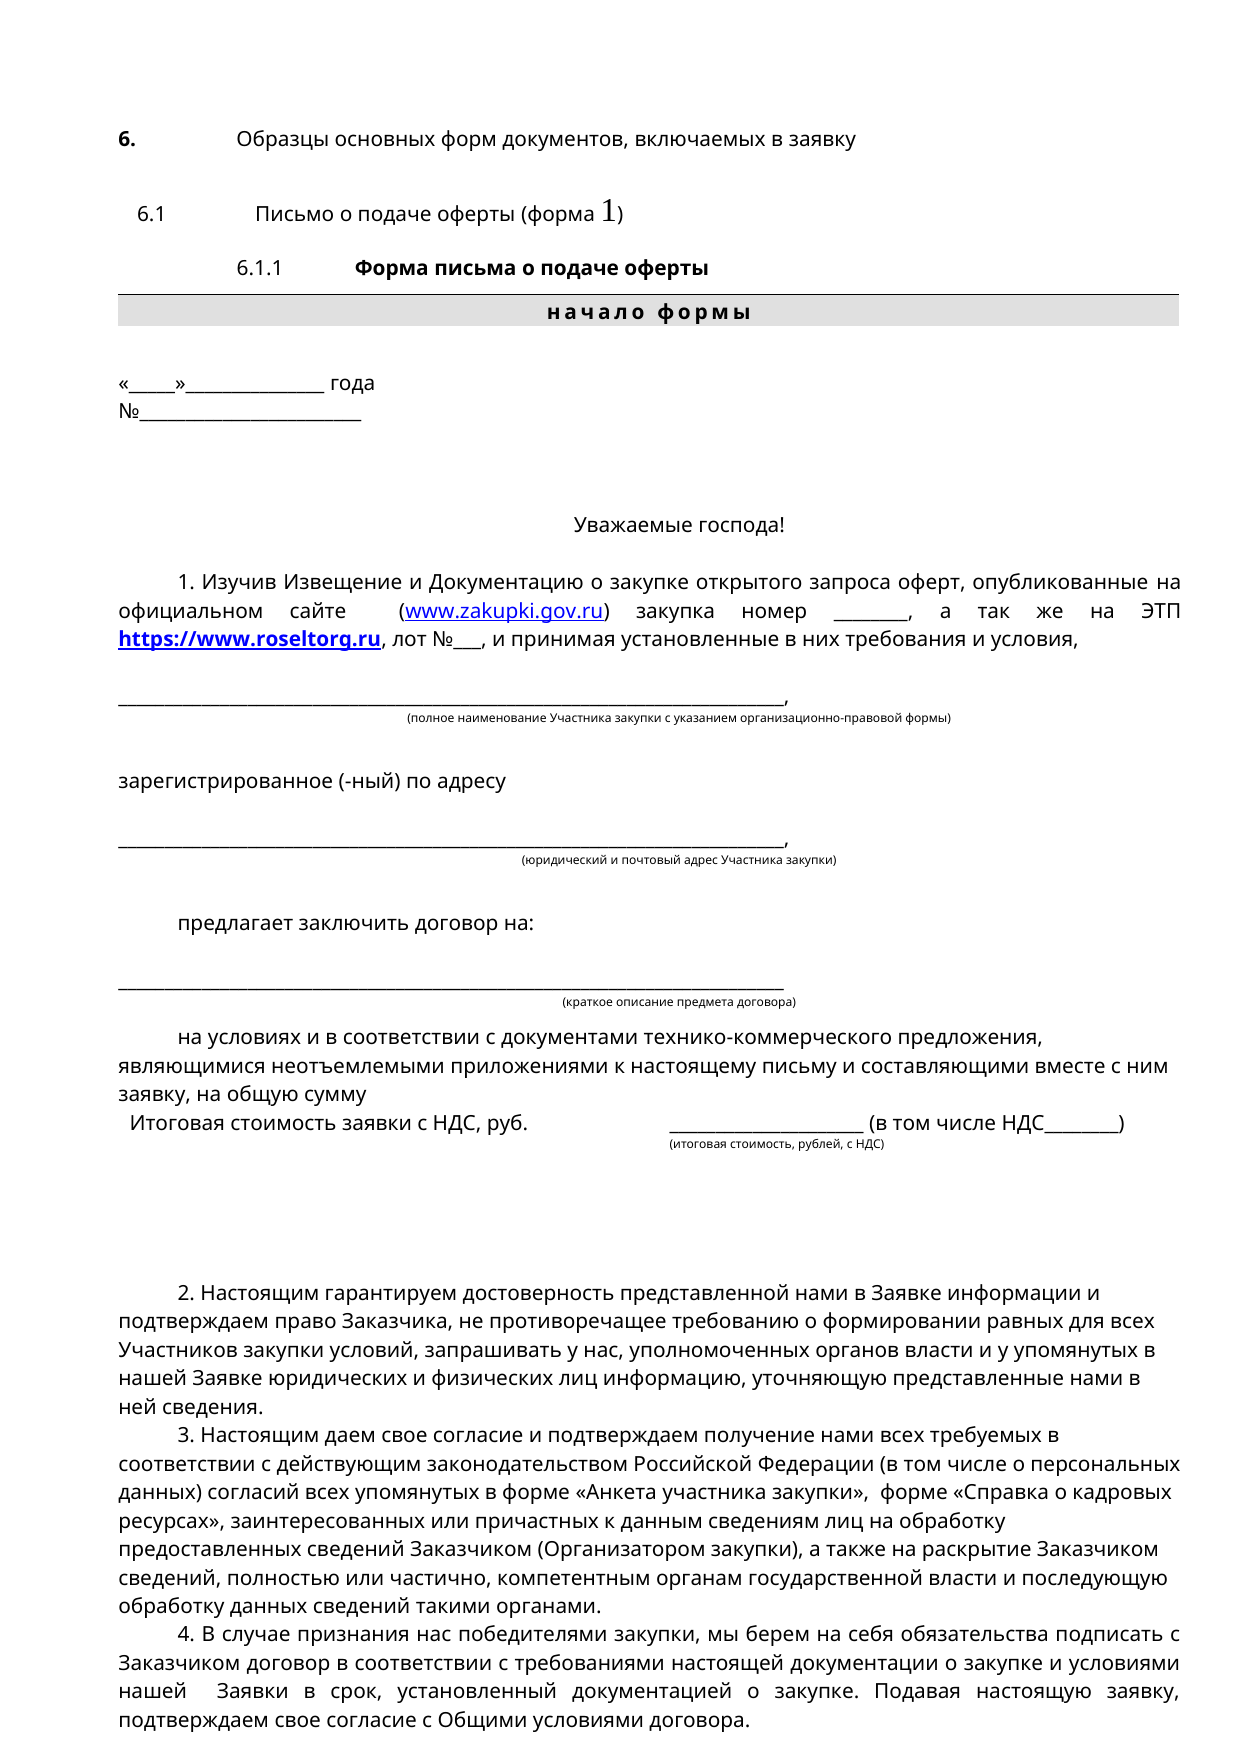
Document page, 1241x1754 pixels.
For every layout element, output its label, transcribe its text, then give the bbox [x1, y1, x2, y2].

text ________________________________________________________________________, [118, 823, 1181, 852]
text (полное наименование Участника закупки с указанием организационно-правовой формы) [118, 709, 1181, 738]
subtitle Образцы основных форм документов, включаемых в заявку [118, 124, 1181, 152]
text 3. Настоящим даем свое согласие и подтверждаем получение нами всех требуемых в соответствии с действующим законодательством Российской Федерации (в том числе о персональных данных) согласий всех упомянутых в форме «Анкета участника закупки», форме «Справка о кадровых ресурсах», заинтересованных или причастных к данным сведениям лиц на обработку предоставленных сведений Заказчиком (Организатором закупки), а также на раскрытие Заказчиком сведений, полностью или частично, компетентным органам государственной власти и последующую обработку данных сведений такими органами. [118, 1420, 1181, 1619]
text на условиях и в соответствии с документами технико-коммерческого предложения, являющимися неотъемлемыми приложениями к настоящему письму и составляющими вместе с ним заявку, на общую сумму [118, 1022, 1181, 1108]
subtitle Письмо о подаче оферты (форма 1) [137, 190, 1181, 228]
text 2. Настоящим гарантируем достоверность представленной нами в Заявке информации и подтверждаем право Заказчика, не противоречащее требованию о формировании равных для всех Участников закупки условий, запрашивать у нас, уполномоченных органов власти и у упомянутых в нашей Заявке юридических и физических лиц информацию, уточняющую представленные нами в ней сведения. [118, 1278, 1181, 1420]
text Уважаемые господа! [118, 510, 1181, 539]
list Форма письма о подаче оферты [236, 253, 1181, 282]
text начало формы [118, 295, 1179, 326]
text зарегистрированное (-ный) по адресу [118, 766, 1181, 795]
text предлагает заключить договор на: [118, 908, 1181, 937]
table_header Итоговая стоимость заявки с НДС, руб. [118, 1108, 658, 1164]
text №________________________ [118, 397, 635, 425]
text (юридический и почтовый адрес Участника закупки) [118, 852, 1181, 880]
text «_____»_______________ года [118, 368, 635, 397]
table_header _____________________ (в том числе НДС________) (итоговая стоимость, рублей, с НДС) [658, 1108, 1198, 1164]
text ________________________________________________________________________ [118, 965, 1181, 994]
text 4. В случае признания нас победителями закупки, мы берем на себя обязательства подписать с Заказчиком договор в соответствии с требованиями настоящей документации о закупке и условиями нашей Заявки в срок, установленный документацией о закупке. Подавая настоящую заявку, подтверждаем свое согласие с Общими условиями договора. [118, 1619, 1181, 1733]
text (краткое описание предмета договора) [118, 994, 1181, 1022]
text ________________________________________________________________________, [118, 681, 1181, 709]
text 1. Изучив Извещение и Документацию о закупке открытого запроса оферт, опубликованные на официальном сайте (www.zakupki.gov.ru) закупка номер ________, а так же на ЭТП https://www.roseltorg.ru, лот №___, и принимая установленные в них требования и условия, [118, 567, 1181, 653]
